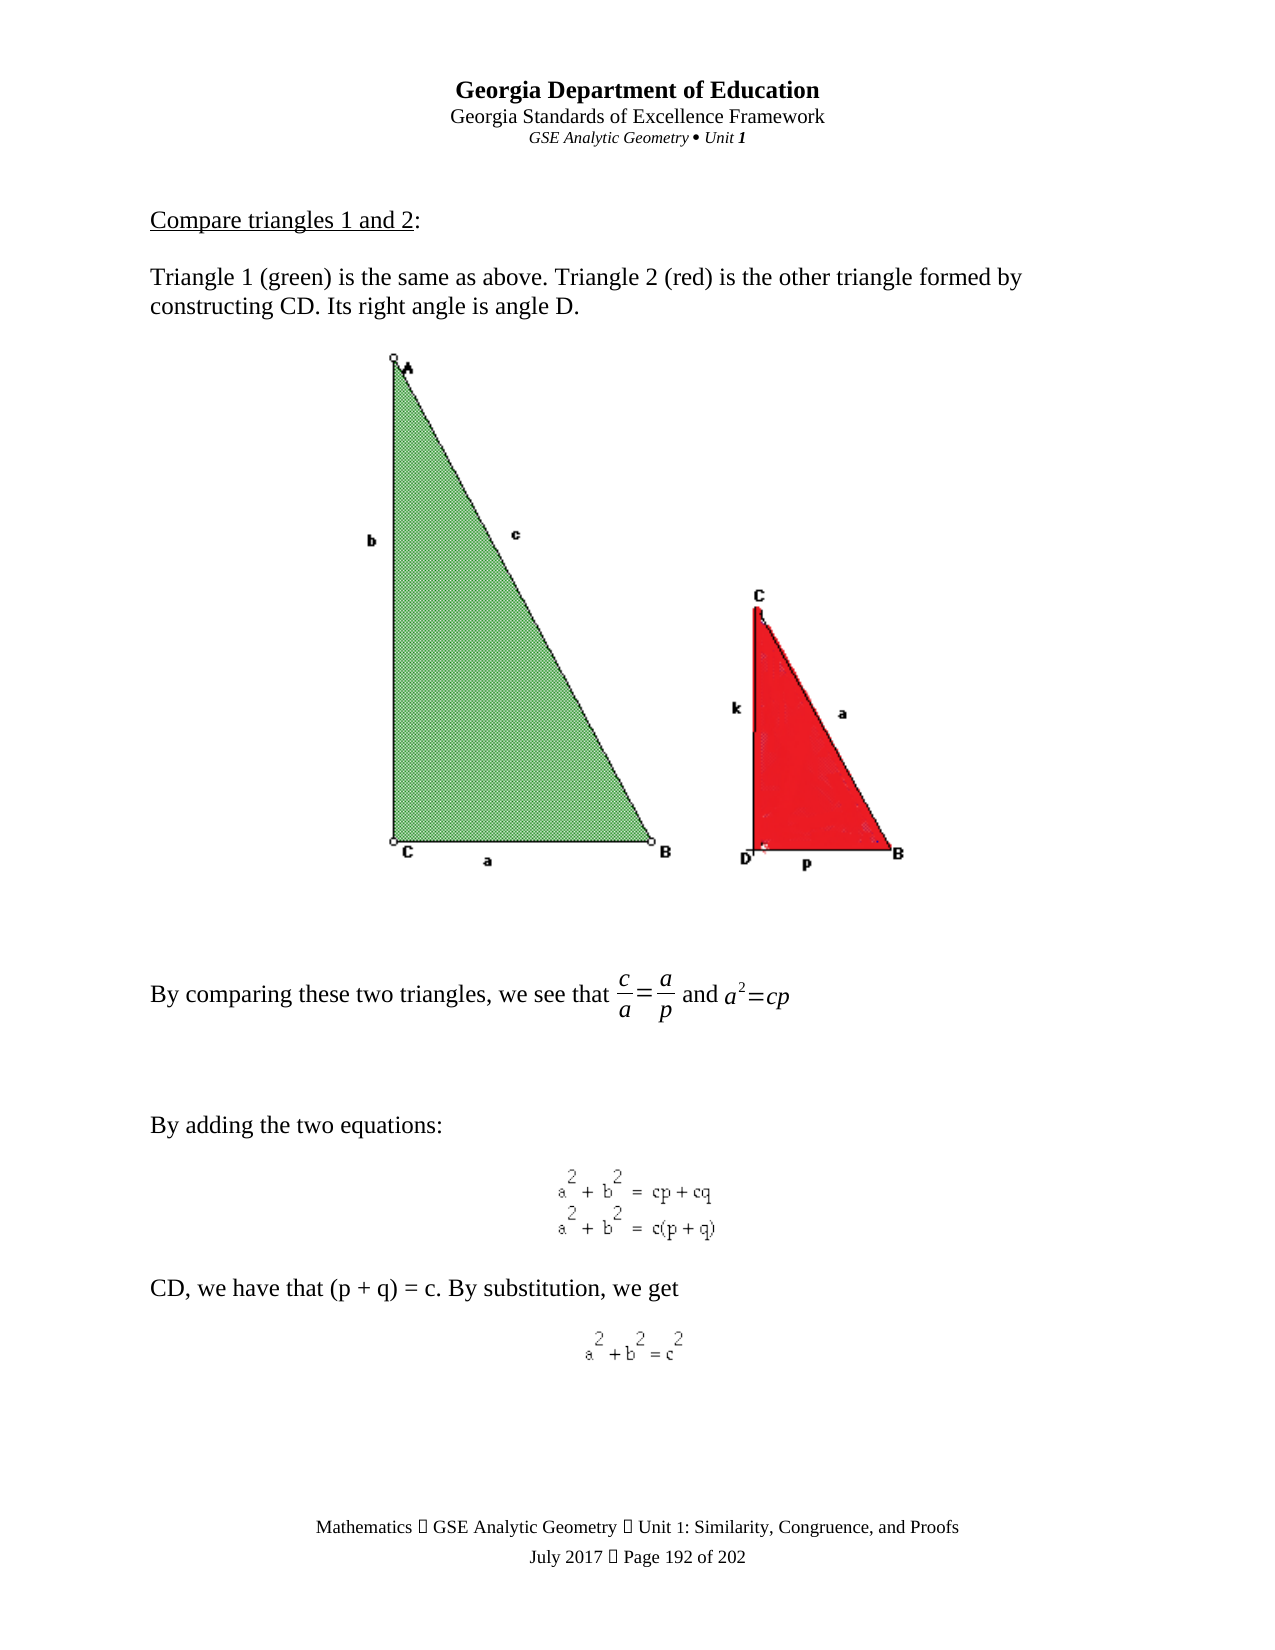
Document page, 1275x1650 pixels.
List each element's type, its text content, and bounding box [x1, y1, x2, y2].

text By adding the two equations: [150, 1111, 1125, 1139]
text CD, we have that (p + q) = c. By substitution, we get [150, 1273, 1125, 1301]
text Compare triangles 1 and 2: Triangle 1 (green) is the same as above. Triangle 2 (red) is the other triangle formed by constructing CD. Its right angle is angle D. [150, 205, 1125, 320]
picture [363, 349, 912, 878]
text By comparing these two triangles, we see that and [150, 964, 1125, 1023]
picture [551, 1168, 724, 1244]
picture [578, 1330, 697, 1370]
